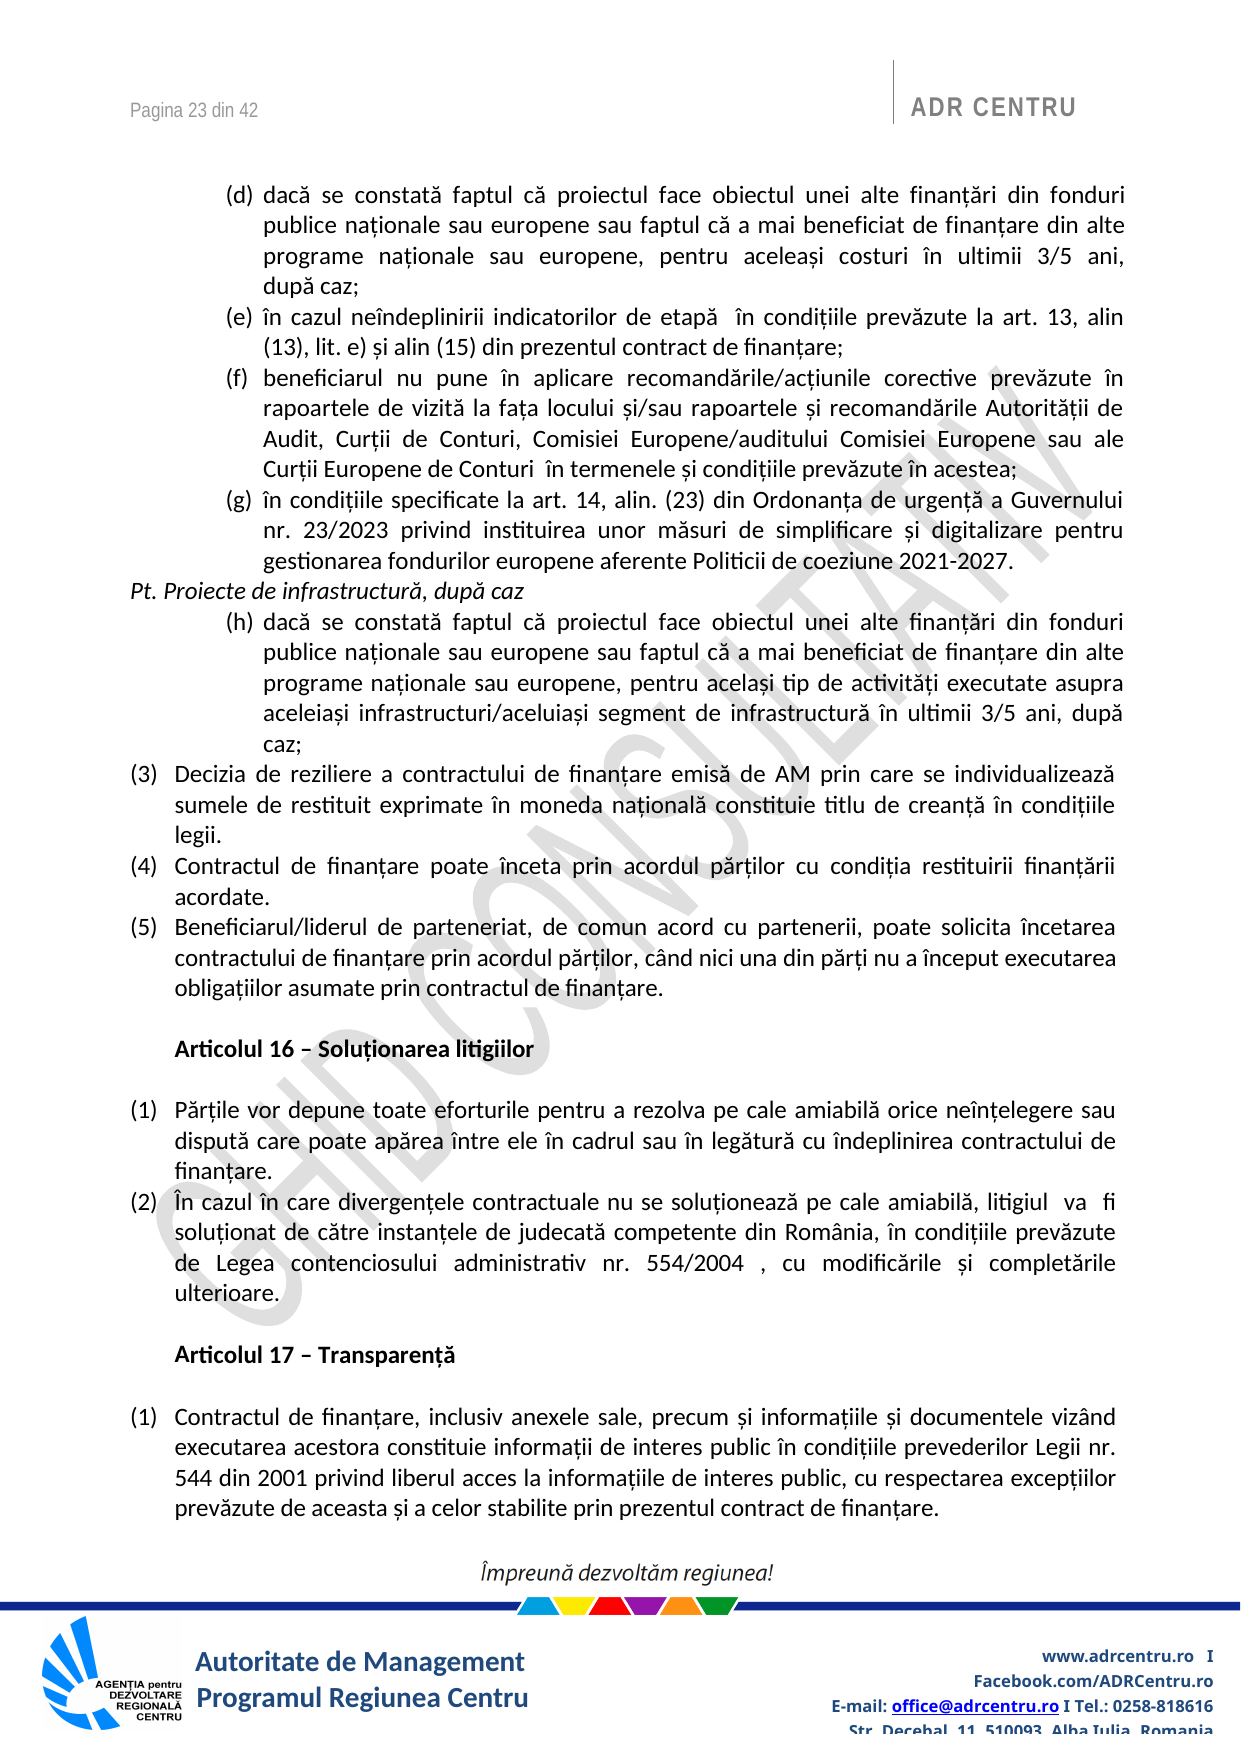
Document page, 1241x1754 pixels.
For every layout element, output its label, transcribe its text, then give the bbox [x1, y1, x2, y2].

text Pt. Proiecte de infrastructură, după caz [130, 576, 1125, 606]
picture [550, 1597, 1241, 1615]
text Articolul 16 – Soluționarea litigiilor [174, 1033, 1125, 1064]
picture [0, 1597, 526, 1615]
list în condițiile specificate la art. 14, alin. (23) din Ordonanța de urgență a Guvernului nr. 23/2023 privind instituirea unor măsuri de simplificare și digitalizare pentru gestionarea fondurilor europene aferente Politicii de coeziune 2021-2027. [225, 484, 1125, 576]
list dacă se constată faptul că proiectul face obiectul unei alte finanțări din fonduri publice naționale sau europene sau faptul că a mai beneficiat de finanțare din alte programe naționale sau europene, pentru aceleași costuri în ultimii 3/5 ani, după caz; [225, 179, 1125, 301]
list Părțile vor depune toate eforturile pentru a rezolva pe cale amiabilă orice neînțelegere sau dispută care poate apărea între ele în cadrul sau în legătură cu îndeplinirea contractului de finanțare. [130, 1094, 1117, 1186]
list Decizia de reziliere a contractului de finanțare emisă de AM prin care se individualizează sumele de restituit exprimate în moneda națională constituie titlu de creanță în condițiile legii. [130, 759, 1117, 850]
picture [42, 1616, 182, 1730]
list Beneficiarul/liderul de parteneriat, de comun acord cu partenerii, poate solicita încetarea contractului de finanțare prin acordul părților, când nici una din părți nu a început executarea obligațiilor asumate prin contractul de finanțare. [130, 911, 1117, 1003]
text Articolul 17 – Transparență [174, 1338, 1125, 1370]
list în cazul neîndeplinirii indicatorilor de etapă în condițiile prevăzute la art. 13, alin (13), lit. e) și alin (15) din prezentul contract de finanțare; [225, 301, 1125, 362]
picture [467, 1559, 786, 1586]
list dacă se constată faptul că proiectul face obiectul unei alte finanțări din fonduri publice naționale sau europene sau faptul că a mai beneficiat de finanțare din alte programe naționale sau europene, pentru același tip de activități executate asupra aceleiași infrastructuri/aceluiași segment de infrastructură în ultimii 3/5 ani, după caz; [225, 606, 1125, 759]
list În cazul în care divergențele contractuale nu se soluționează pe cale amiabilă, litigiul va fi soluționat de către instanțele de judecată competente din România, în condițiile prevăzute de Legea contenciosului administrativ nr. 554/2004 , cu modificările și completările ulterioare. [130, 1186, 1117, 1308]
list Contractul de finanțare poate înceta prin acordul părților cu condiția restituirii finanțării acordate. [130, 850, 1117, 911]
list Contractul de finanțare, inclusiv anexele sale, precum și informațiile și documentele vizând executarea acestora constituie informații de interes public în condițiile prevederilor Legii nr. 544 din 2001 privind liberul acces la informațiile de interes public, cu respectarea excepțiilor prevăzute de aceasta și a celor stabilite prin prezentul contract de finanțare. [130, 1401, 1117, 1523]
list beneficiarul nu pune în aplicare recomandările/acțiunile corective prevăzute în rapoartele de vizită la fața locului și/sau rapoartele și recomandările Autorității de Audit, Curții de Conturi, Comisiei Europene/auditului Comisiei Europene sau ale Curții Europene de Conturi în termenele și condițiile prevăzute în acestea; [225, 362, 1125, 484]
